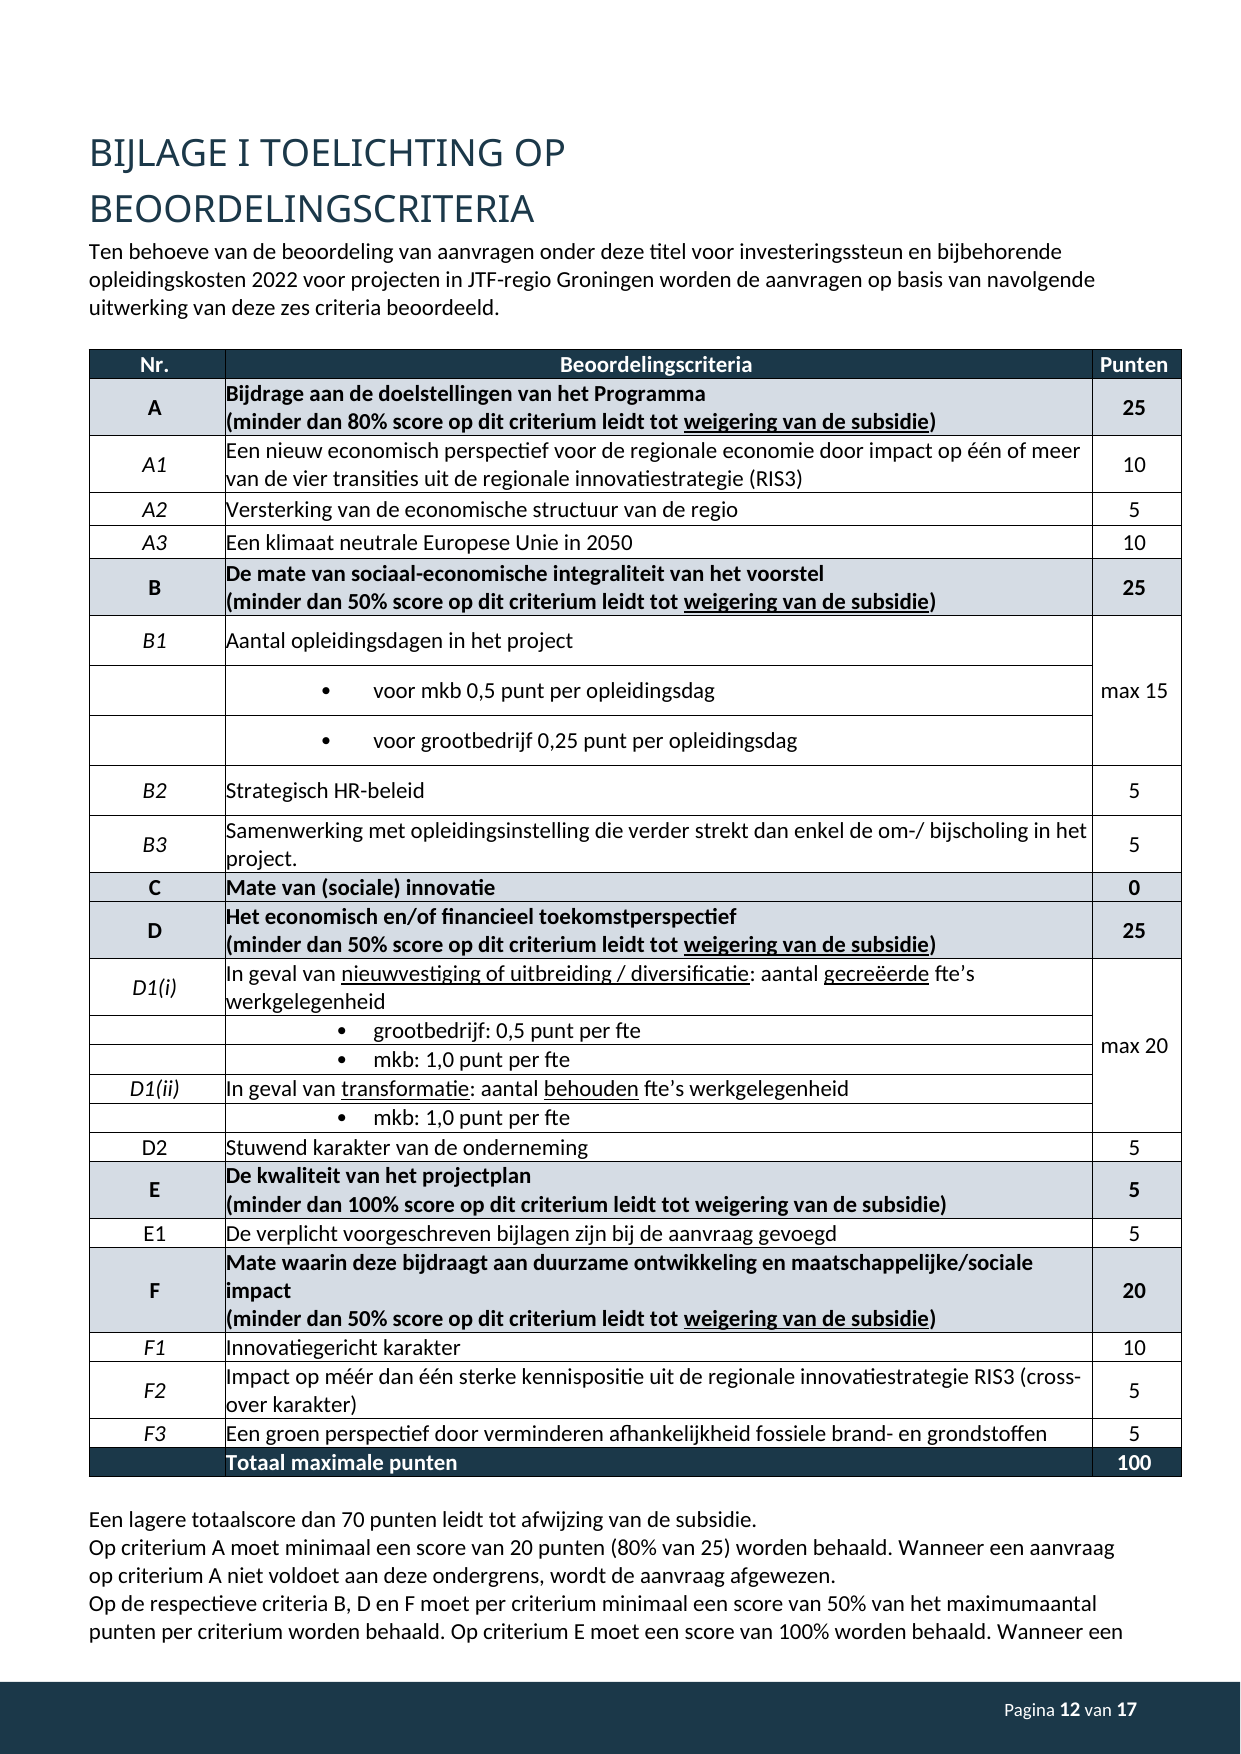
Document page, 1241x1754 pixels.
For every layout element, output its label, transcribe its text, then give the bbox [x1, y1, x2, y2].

text Een lagere totaalscore dan 70 punten leidt tot afwijzing van de subsidie. [89, 1505, 1137, 1533]
table_cell [90, 1448, 225, 1476]
table_cell 5 [1093, 816, 1181, 872]
table_cell 25 [1093, 379, 1181, 435]
subtitle Bijlage I Toelichting op beoordelingscriteria [89, 127, 1137, 233]
table_cell Innovatiegericht karakter [226, 1333, 1092, 1361]
table_cell De verplicht voorgeschreven bijlagen zijn bij de aanvraag gevoegd [226, 1219, 1092, 1247]
table_cell [90, 716, 225, 765]
table_cell D1(i) [90, 959, 225, 1015]
table_cell In geval van transformatie: aantal behouden fte’s werkgelegenheid [226, 1075, 1092, 1102]
table_cell 25 [1093, 559, 1181, 615]
table_cell Een klimaat neutrale Europese Unie in 2050 [226, 526, 1092, 558]
table_cell voor mkb 0,5 punt per opleidingsdag [226, 666, 1092, 715]
table_cell Het economisch en/of financieel toekomstperspectief (minder dan 50% score op dit criterium leidt tot weigering van de subsidie) [226, 902, 1092, 958]
table_cell F3 [90, 1419, 225, 1447]
table_cell 5 [1093, 1133, 1181, 1161]
table_cell Stuwend karakter van de onderneming [226, 1133, 1092, 1161]
table_cell F2 [90, 1362, 225, 1418]
table_cell Totaal maximale punten [226, 1448, 1092, 1476]
table_cell 5 [1093, 1162, 1181, 1218]
table_cell 5 [1093, 1362, 1181, 1418]
table_cell 10 [1093, 526, 1181, 558]
table_cell 5 [1093, 1419, 1181, 1447]
table_cell voor grootbedrijf 0,25 punt per opleidingsdag [226, 716, 1092, 765]
table_cell B [90, 559, 225, 615]
table_cell De mate van sociaal-economische integraliteit van het voorstel (minder dan 50% score op dit criterium leidt tot weigering van de subsidie) [226, 559, 1092, 615]
table_cell A1 [90, 436, 225, 492]
table_cell 5 [1093, 493, 1181, 525]
table_cell max 20 [1093, 959, 1181, 1132]
table_header Punten [1093, 350, 1181, 378]
table_cell grootbedrijf: 0,5 punt per fte [226, 1016, 1092, 1044]
table_cell 100 [1093, 1448, 1181, 1476]
table_cell B1 [90, 616, 225, 665]
table_cell F1 [90, 1333, 225, 1361]
table_cell Aantal opleidingsdagen in het project [226, 616, 1092, 665]
table_cell Een nieuw economisch perspectief voor de regionale economie door impact op één of meer van de vier transities uit de regionale innovatiestrategie (RIS3) [226, 436, 1092, 492]
table_cell Impact op méér dan één sterke kennispositie uit de regionale innovatiestrategie RIS3 (cross-over karakter) [226, 1362, 1092, 1418]
table_cell 10 [1093, 1333, 1181, 1361]
table_cell 0 [1093, 873, 1181, 901]
table_cell D2 [90, 1133, 225, 1161]
table_cell [90, 1104, 225, 1132]
table_cell Mate van (sociale) innovatie [226, 873, 1092, 901]
table_cell mkb: 1,0 punt per fte [226, 1104, 1092, 1132]
table_cell A [90, 379, 225, 435]
table_cell 25 [1093, 902, 1181, 958]
table_cell D1(ii) [90, 1075, 225, 1102]
table_cell 10 [1093, 436, 1181, 492]
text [89, 1589, 1137, 1645]
table_cell [90, 1016, 225, 1044]
table_cell B3 [90, 816, 225, 872]
table_cell E1 [90, 1219, 225, 1247]
table_cell 5 [1093, 766, 1181, 815]
table_cell De kwaliteit van het projectplan (minder dan 100% score op dit criterium leidt tot weigering van de subsidie) [226, 1162, 1092, 1218]
table_cell In geval van nieuwvestiging of uitbreiding / diversificatie: aantal gecreëerde fte’s werkgelegenheid [226, 959, 1092, 1015]
table_cell B2 [90, 766, 225, 815]
table_cell A2 [90, 493, 225, 525]
table_cell Een groen perspectief door verminderen afhankelijkheid fossiele brand- en grondstoffen [226, 1419, 1092, 1447]
table_cell max 15 [1093, 616, 1181, 765]
table_cell [90, 1045, 225, 1073]
table_cell F [90, 1248, 225, 1332]
table_cell Samenwerking met opleidingsinstelling die verder strekt dan enkel de om-/ bijscholing in het project. [226, 816, 1092, 872]
table_cell Mate waarin deze bijdraagt aan duurzame ontwikkeling en maatschappelijke/sociale impact (minder dan 50% score op dit criterium leidt tot weigering van de subsidie) [226, 1248, 1092, 1332]
table_cell Strategisch HR-beleid [226, 766, 1092, 815]
table_header Nr. [90, 350, 225, 378]
table_cell D [90, 902, 225, 958]
table_cell E [90, 1162, 225, 1218]
table_cell 5 [1093, 1219, 1181, 1247]
table_cell Versterking van de economische structuur van de regio [226, 493, 1092, 525]
table_cell mkb: 1,0 punt per fte [226, 1045, 1092, 1073]
table_cell Bijdrage aan de doelstellingen van het Programma (minder dan 80% score op dit criterium leidt tot weigering van de subsidie) [226, 379, 1092, 435]
table_cell A3 [90, 526, 225, 558]
table_cell [90, 666, 225, 715]
table_cell 20 [1093, 1248, 1181, 1332]
table_header Beoordelingscriteria [226, 350, 1092, 378]
text Op criterium A moet minimaal een score van 20 punten (80% van 25) worden behaald. Wanneer een aanvraag op criterium A niet voldoet aan deze ondergrens, wordt de aanvraag afgewezen. [89, 1533, 1137, 1589]
text Ten behoeve van de beoordeling van aanvragen onder deze titel voor investeringssteun en bijbehorende opleidingskosten 2022 voor projecten in JTF-regio Groningen worden de aanvragen op basis van navolgende uitwerking van deze zes criteria beoordeeld. [89, 237, 1137, 321]
table_cell C [90, 873, 225, 901]
